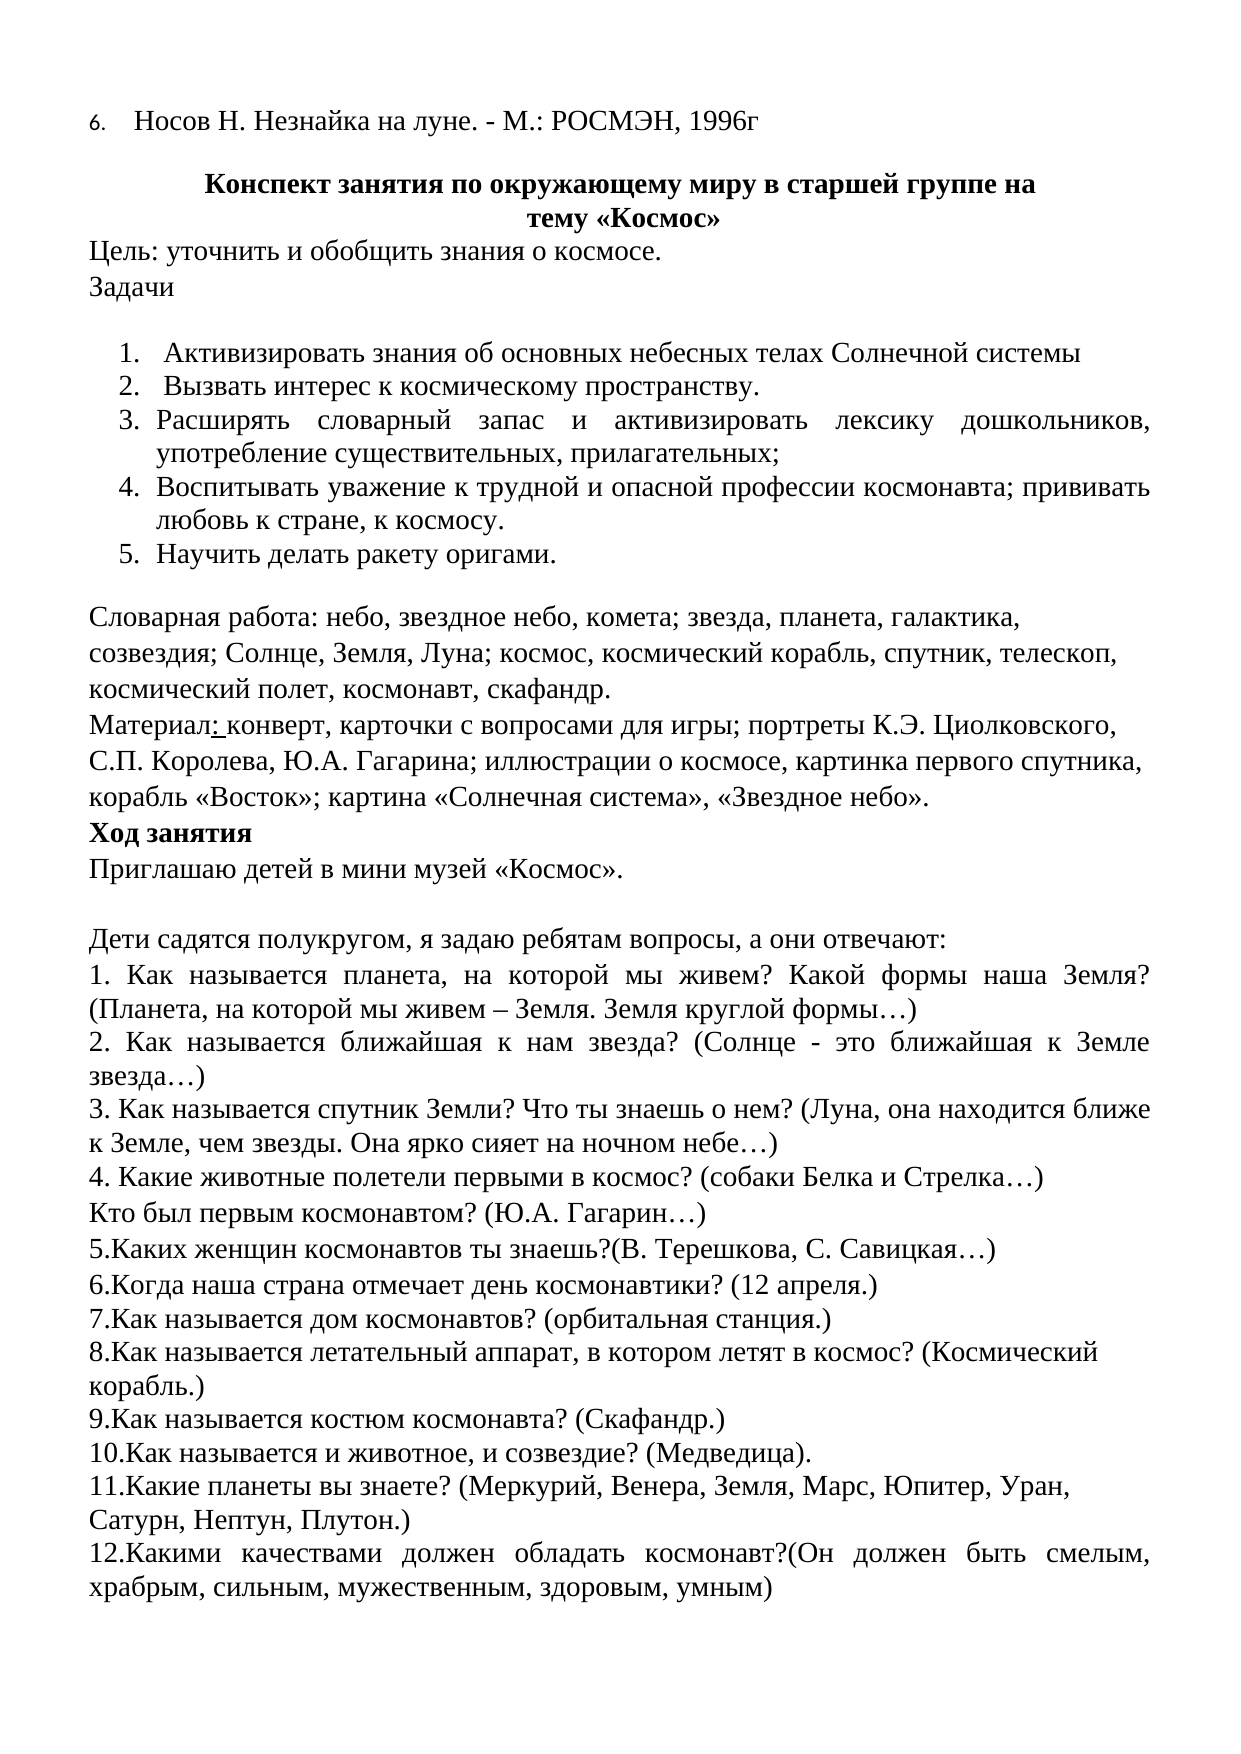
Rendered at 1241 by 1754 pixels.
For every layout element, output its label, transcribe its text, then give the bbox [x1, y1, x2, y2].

text тему «Космос» [89, 200, 1152, 233]
text Приглашаю детей в мини музей «Космос». [89, 852, 1152, 885]
list Носов Н. Незнайка на луне. - М.: РОСМЭН, 1996г [89, 103, 1152, 137]
list Расширять словарный запас и активизировать лексику дошкольников, употребление существительных, прилагательных; [118, 402, 1152, 469]
text 3. Как называется спутник Земли? Что ты знаешь о нем? (Луна, она находится ближе к Земле, чем звезды. Она ярко сияет на ночном небе…) [89, 1092, 1152, 1159]
text Цель: уточнить и обобщить знания о космосе. [89, 233, 1152, 267]
text Задачи [89, 269, 1152, 303]
text 4. Какие животные полетели первыми в космос? (собаки Белка и Стрелка…) [89, 1159, 1152, 1192]
list Воспитывать уважение к трудной и опасной профессии космонавта; прививать любовь к стране, к космосу. [118, 469, 1152, 536]
text 2. Как называется ближайшая к нам звезда? (Солнце - это ближайшая к Земле звезда…) [89, 1024, 1152, 1092]
text Ход занятия [89, 816, 1152, 849]
list Научить делать ракету оригами. [118, 536, 1152, 569]
list Активизировать знания об основных небесных телах Солнечной системы [118, 335, 1152, 368]
text 12.Какими качествами должен обладать космонавт?(Он должен быть смелым, храбрым, сильным, мужественным, здоровым, умным) [89, 1536, 1152, 1603]
text Материал: конверт, карточки с вопросами для игры; портреты К.Э. Циолковского, С.П. Королева, Ю.А. Гагарина; иллюстрации о космосе, картинка первого спутника, корабль «Восток»; картина «Солнечная система», «Звездное небо». [89, 707, 1152, 813]
text Конспект занятия по окружающему миру в старшей группе на [89, 166, 1152, 200]
list Вызвать интерес к космическому пространству. [118, 368, 1152, 402]
text 6.Когда наша страна отмечает день космонавтики? (12 апреля.) 7.Как называется дом космонавтов? (орбитальная станция.) 8.Как называется летательный аппарат, в котором летят в космос? (Космический корабль.) 9.Как называется костюм космонавта? (Скафандр.) 10.Как называется и животное, и созвездие? (Медведица). 11.Какие планеты вы знаете? (Меркурий, Венера, Земля, Марс, Юпитер, Уран, Сатурн, Нептун, Плутон.) [89, 1267, 1152, 1536]
text Кто был первым космонавтом? (Ю.А. Гагарин…) [89, 1195, 1152, 1228]
text 5.Каких женщин космонавтов ты знаешь?(В. Терешкова, С. Савицкая…) [89, 1231, 1152, 1264]
text Дети садятся полукругом, я задаю ребятам вопросы, а они отвечают: [89, 921, 1152, 955]
text Словарная работа: небо, звездное небо, комета; звезда, планета, галактика, созвездия; Солнце, Земля, Луна; космос, космический корабль, спутник, телескоп, космический полет, космонавт, скафандр. [89, 599, 1152, 704]
text 1. Как называется планета, на которой мы живем? Какой формы наша Земля? (Планета, на которой мы живем – Земля. Земля круглой формы…) [89, 957, 1152, 1024]
